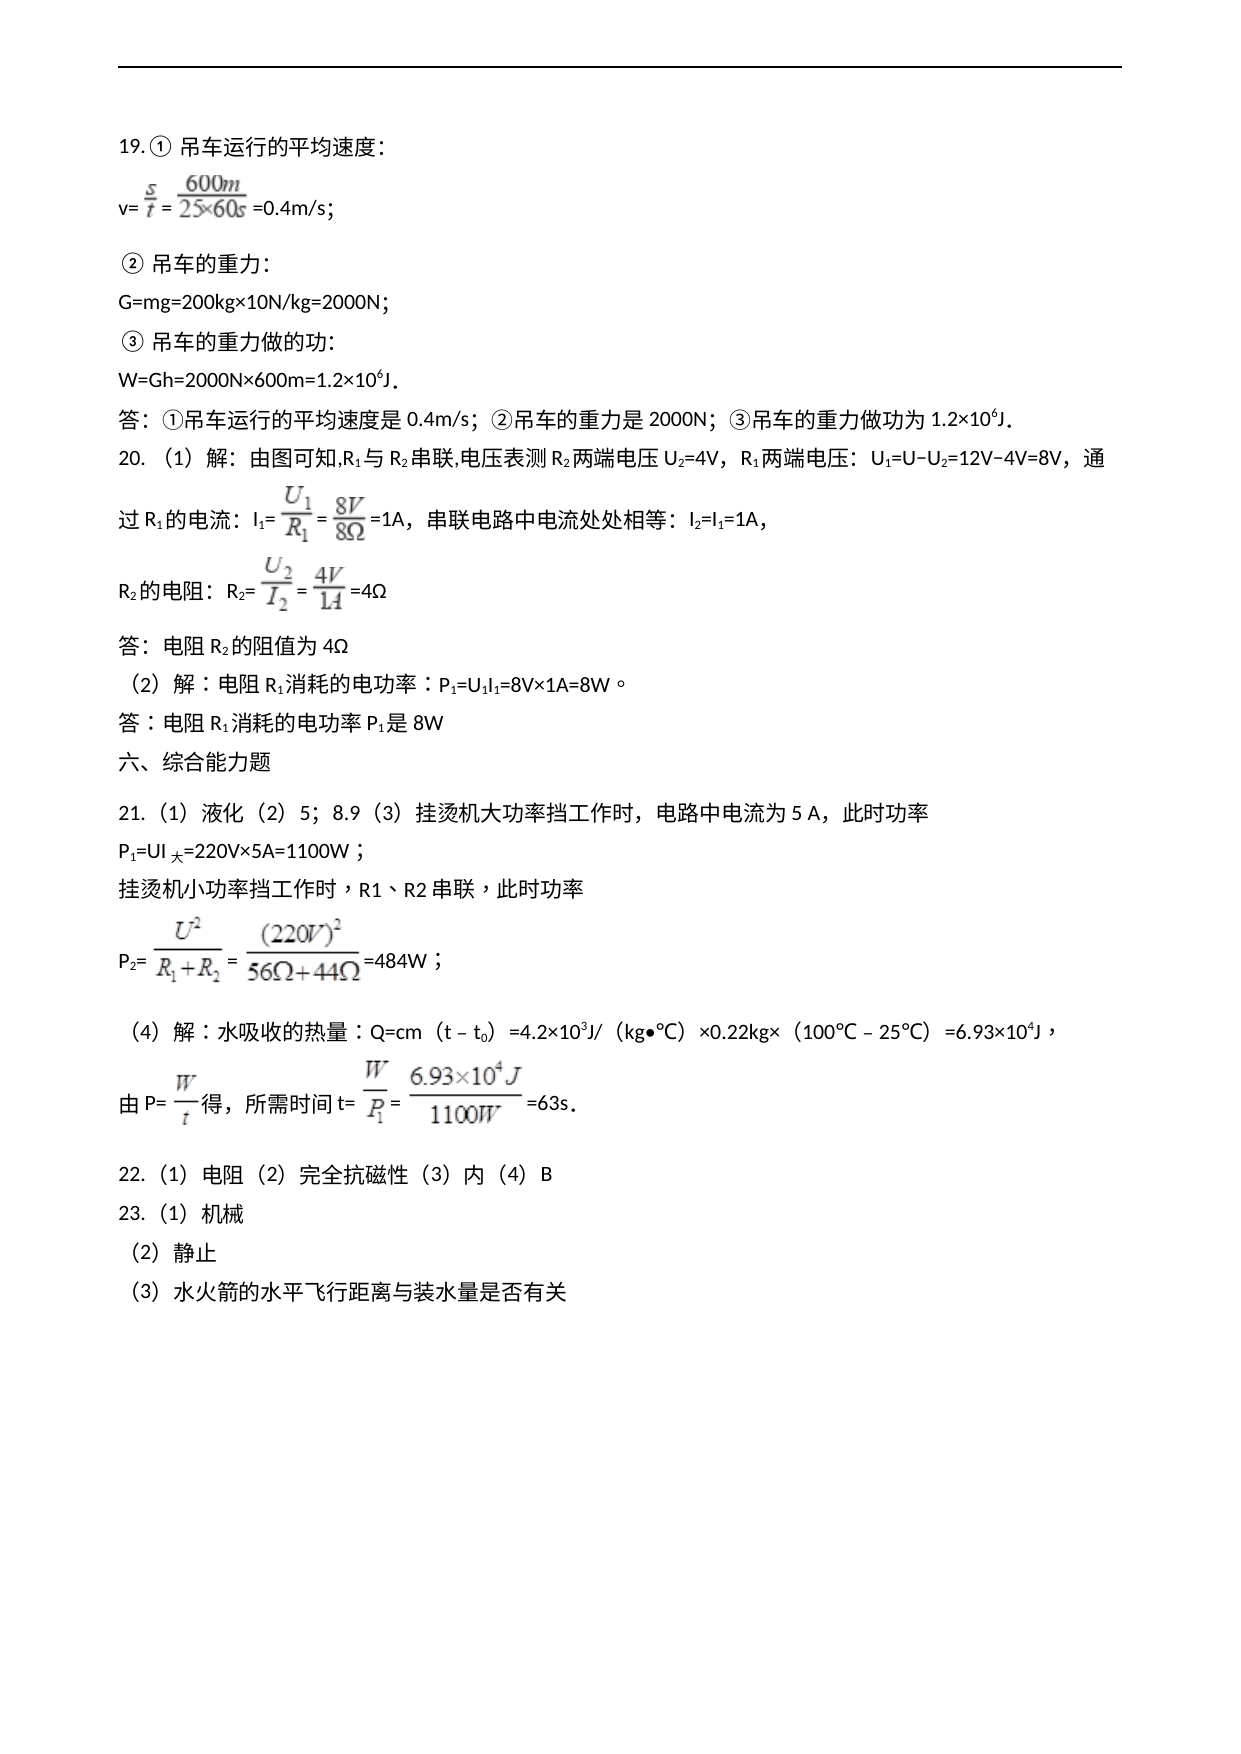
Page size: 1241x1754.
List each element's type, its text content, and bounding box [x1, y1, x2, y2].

picture [312, 567, 350, 611]
text 23.（1）机械 （2）静止 [118, 1196, 1122, 1268]
picture [242, 911, 364, 987]
text R2的电阻：R2= = =4Ω [118, 558, 1122, 623]
text 答：电阻R1消耗的电功率P1是8W [118, 706, 1122, 739]
picture [405, 1053, 527, 1130]
text 20. （1）解：由图可知,R1与R2串联,电压表测R2两端电压U2=4V，R1两端电压：U1=U−U2=12V−4V=8V，通过R1的电流：I1= = =1A，串联电路中电流处处相等：I2=I1=1A， [118, 441, 1122, 551]
picture [260, 557, 297, 611]
text 由P= 得，所需时间t= = =63s． [118, 1054, 1122, 1151]
picture [151, 911, 227, 987]
picture [171, 1069, 202, 1130]
picture [280, 486, 317, 542]
picture [332, 497, 370, 542]
text P2= = =484W； （4）解：水吸收的热量：Q=cm（t﹣t0）=4.2×103J/（kg•℃）×0.22kg×（100℃﹣25℃）=6.93×104J， [118, 912, 1122, 1048]
text P1=UI大=220V×5A=1100W； [118, 835, 1122, 867]
picture [360, 1053, 391, 1130]
picture [143, 184, 162, 219]
text 挂烫机小功率挡工作时，R1、R2串联，此时功率 [118, 873, 1122, 906]
text 19.①吊车运行的平均速度： v= = =0.4m/s； ②吊车的重力： G=mg=200kg×10N/kg=2000N； ③吊车的重力做的功： W=Gh=2000N×600m=1.2×106J． 答：①吊车运行的平均速度是0.4m/s；②吊车的重力是2000N；③吊车的重力做功为1.2×106J． [118, 129, 1122, 435]
text 22.（1）电阻（2）完全抗磁性（3）内（4）B [118, 1158, 1122, 1190]
text （3）水火箭的水平飞行距离与装水量是否有关 [118, 1274, 1122, 1307]
picture [177, 175, 253, 219]
text 六、综合能力题 [118, 745, 1122, 777]
text 答：电阻R2的阻值为4Ω （2）解：电阻R1消耗的电功率：P1=U1I1=8V×1A=8W。 [118, 629, 1122, 700]
text 21.（1）液化（2）5；8.9（3）挂烫机大功率挡工作时，电路中电流为5 A，此时功率 [118, 796, 1122, 828]
